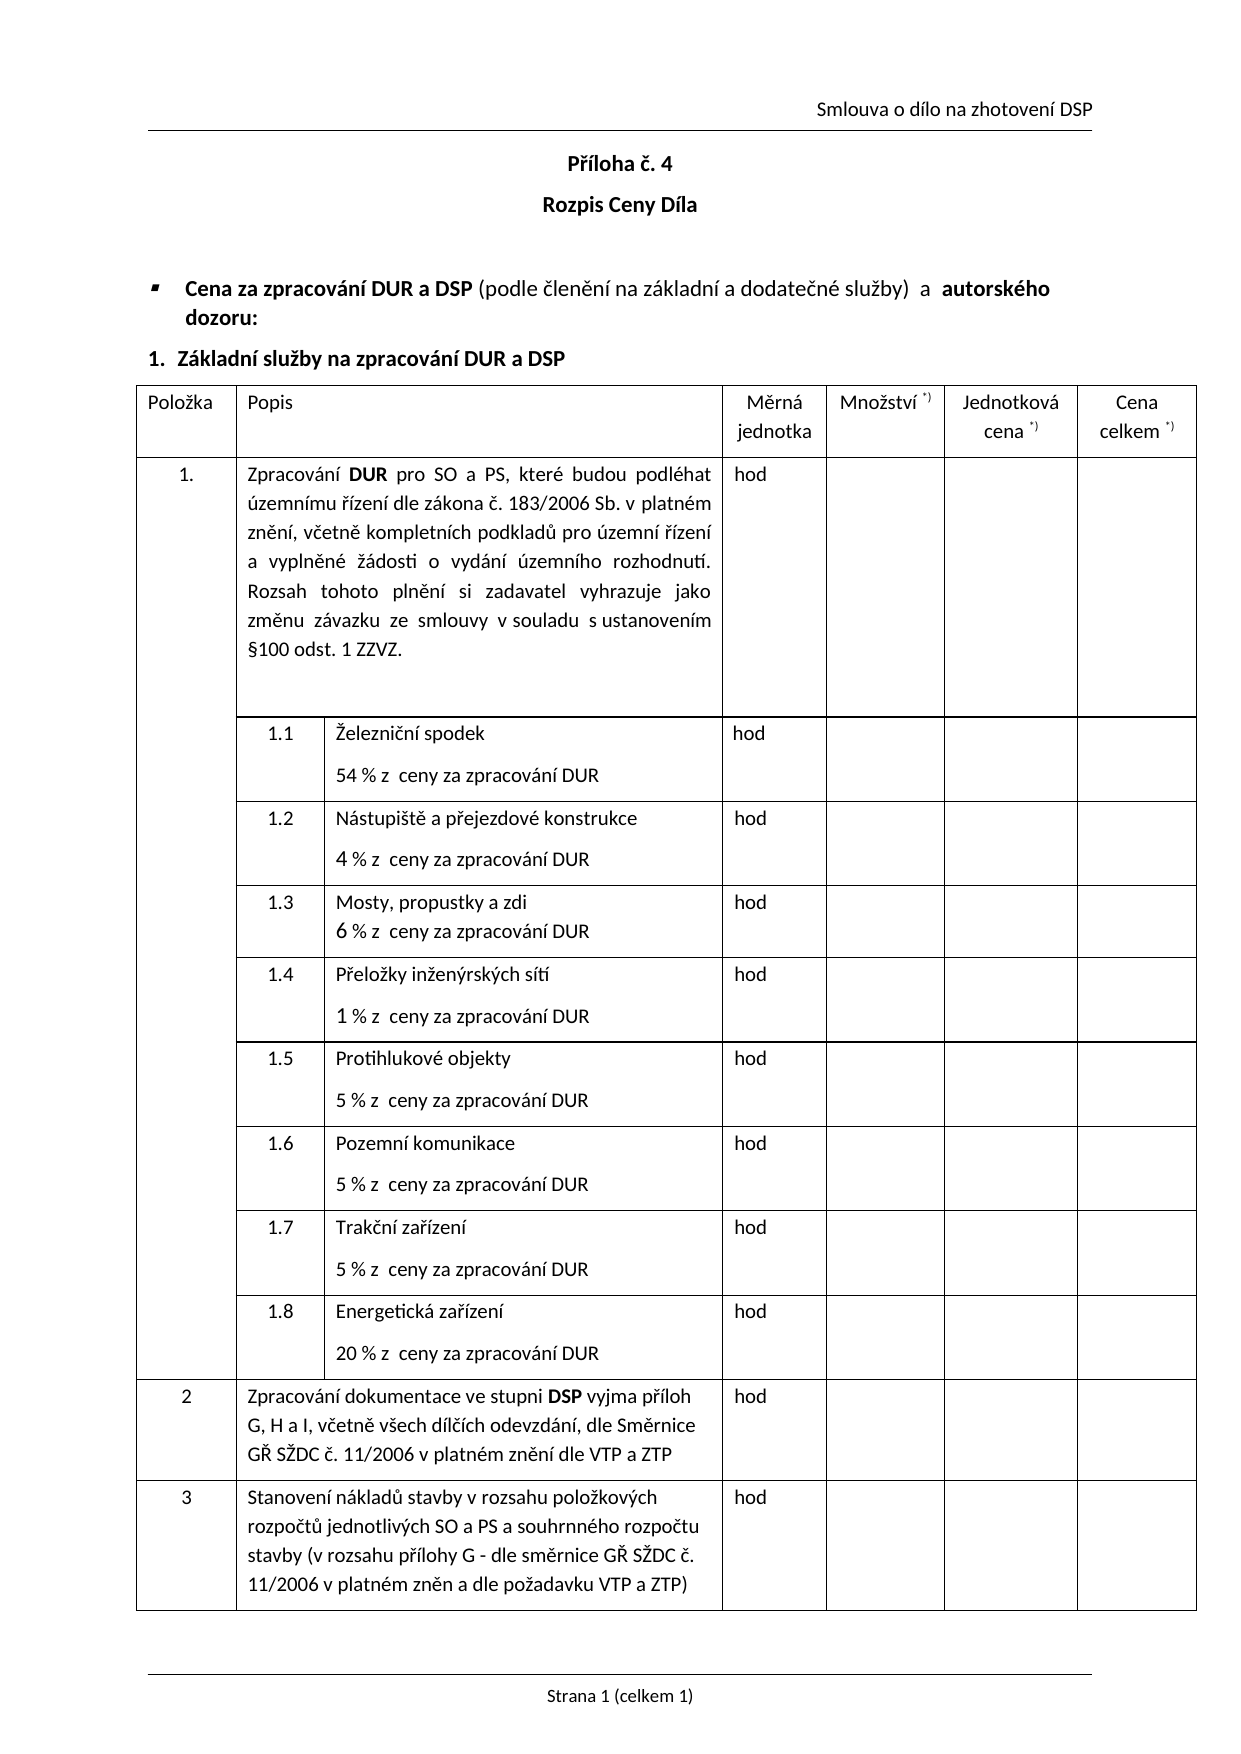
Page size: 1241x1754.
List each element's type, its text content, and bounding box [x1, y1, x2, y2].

table_cell [945, 1211, 1077, 1294]
table_cell hod [723, 802, 826, 885]
table_cell [1078, 802, 1196, 885]
table_cell Zpracování DUR pro SO a PS, které budou podléhat územnímu řízení dle zákona č. 183/2006 Sb. v platném znění, včetně kompletních podkladů pro územní řízení a vyplněné žádosti o vydání územního rozhodnutí. Rozsah tohoto plnění si zadavatel vyhrazuje jako změnu závazku ze smlouvy v souladu s ustanovením §100 odst. 1 ZZVZ. [237, 458, 722, 716]
table_cell [1078, 718, 1196, 801]
table_cell [1078, 458, 1196, 716]
table_cell Trakční zařízení 5 % z ceny za zpracování DUR [325, 1211, 722, 1294]
table_header Měrná jednotka [723, 386, 826, 457]
table_cell [945, 802, 1077, 885]
table_cell hod [723, 1211, 826, 1294]
table_header Jednotková cena *) [945, 386, 1077, 457]
table_cell [945, 718, 1077, 801]
table_cell Mosty, propustky a zdi 6 % z ceny za zpracování DUR [325, 886, 722, 957]
table_cell hod [723, 1380, 826, 1480]
text 1. Základní služby na zpracování DUR a DSP [148, 343, 1092, 373]
table_cell hod [723, 718, 826, 801]
table_cell 1.8 [237, 1296, 324, 1379]
table_cell Železniční spodek 54 % z ceny za zpracování DUR [325, 718, 722, 801]
table_cell [945, 1481, 1077, 1610]
table_cell 1. [137, 458, 236, 1379]
table_cell Protihlukové objekty 5 % z ceny za zpracování DUR [325, 1043, 722, 1126]
list Cena za zpracování DUR a DSP (podle členění na základní a dodatečné služby) a autorského dozoru: [148, 273, 1092, 331]
table_cell hod [723, 1296, 826, 1379]
table_cell [827, 886, 944, 957]
table_cell [945, 1043, 1077, 1126]
table_cell 1.3 [237, 886, 324, 957]
table_cell 2 [137, 1380, 236, 1480]
table_cell [1078, 958, 1196, 1041]
table_cell [1078, 1043, 1196, 1126]
table_cell [945, 958, 1077, 1041]
table_cell hod [723, 886, 826, 957]
table_cell hod [723, 458, 826, 716]
text Rozpis Ceny Díla [148, 189, 1092, 218]
table_cell [827, 458, 944, 716]
table_header Položka [137, 386, 236, 457]
table_cell Pozemní komunikace 5 % z ceny za zpracování DUR [325, 1127, 722, 1210]
table_cell [945, 886, 1077, 957]
table_cell [1078, 1211, 1196, 1294]
table_cell 3 [137, 1481, 236, 1610]
table_cell Energetická zařízení 20 % z ceny za zpracování DUR [325, 1296, 722, 1379]
table_cell hod [723, 1127, 826, 1210]
table_cell 1.5 [237, 1043, 324, 1126]
text Příloha č. 4 [148, 148, 1092, 177]
table_cell [827, 958, 944, 1041]
table_cell [827, 1296, 944, 1379]
table_cell [827, 1481, 944, 1610]
table_cell [1078, 1380, 1196, 1480]
table_cell Nástupiště a přejezdové konstrukce 4 % z ceny za zpracování DUR [325, 802, 722, 885]
table_cell hod [723, 958, 826, 1041]
table_cell [1078, 1296, 1196, 1379]
table_cell [945, 1296, 1077, 1379]
table_cell [827, 1043, 944, 1126]
table_cell [1078, 886, 1196, 957]
table_cell hod [723, 1481, 826, 1610]
table_cell Přeložky inženýrských sítí 1 % z ceny za zpracování DUR [325, 958, 722, 1041]
table_cell [1078, 1481, 1196, 1610]
table_cell [827, 1380, 944, 1480]
table_cell [827, 1211, 944, 1294]
table_header Množství *) [827, 386, 944, 457]
table_header Cena celkem *) [1078, 386, 1196, 457]
table_cell [945, 1127, 1077, 1210]
table_header Popis [237, 386, 722, 457]
table_cell Stanovení nákladů stavby v rozsahu položkových rozpočtů jednotlivých SO a PS a souhrnného rozpočtu stavby (v rozsahu přílohy G - dle směrnice GŘ SŽDC č. 11/2006 v platném zněn a dle požadavku VTP a ZTP) [237, 1481, 722, 1610]
table_cell [945, 458, 1077, 716]
table_cell 1.6 [237, 1127, 324, 1210]
table_cell hod [723, 1043, 826, 1126]
table_cell Zpracování dokumentace ve stupni DSP vyjma příloh G, H a I, včetně všech dílčích odevzdání, dle Směrnice GŘ SŽDC č. 11/2006 v platném znění dle VTP a ZTP [237, 1380, 722, 1480]
table_cell 1.1 [237, 718, 324, 801]
table_cell 1.7 [237, 1211, 324, 1294]
table_cell [827, 802, 944, 885]
table_cell 1.4 [237, 958, 324, 1041]
table_cell [945, 1380, 1077, 1480]
table_cell 1.2 [237, 802, 324, 885]
table_cell [1078, 1127, 1196, 1210]
table_cell [827, 1127, 944, 1210]
table_cell [827, 718, 944, 801]
